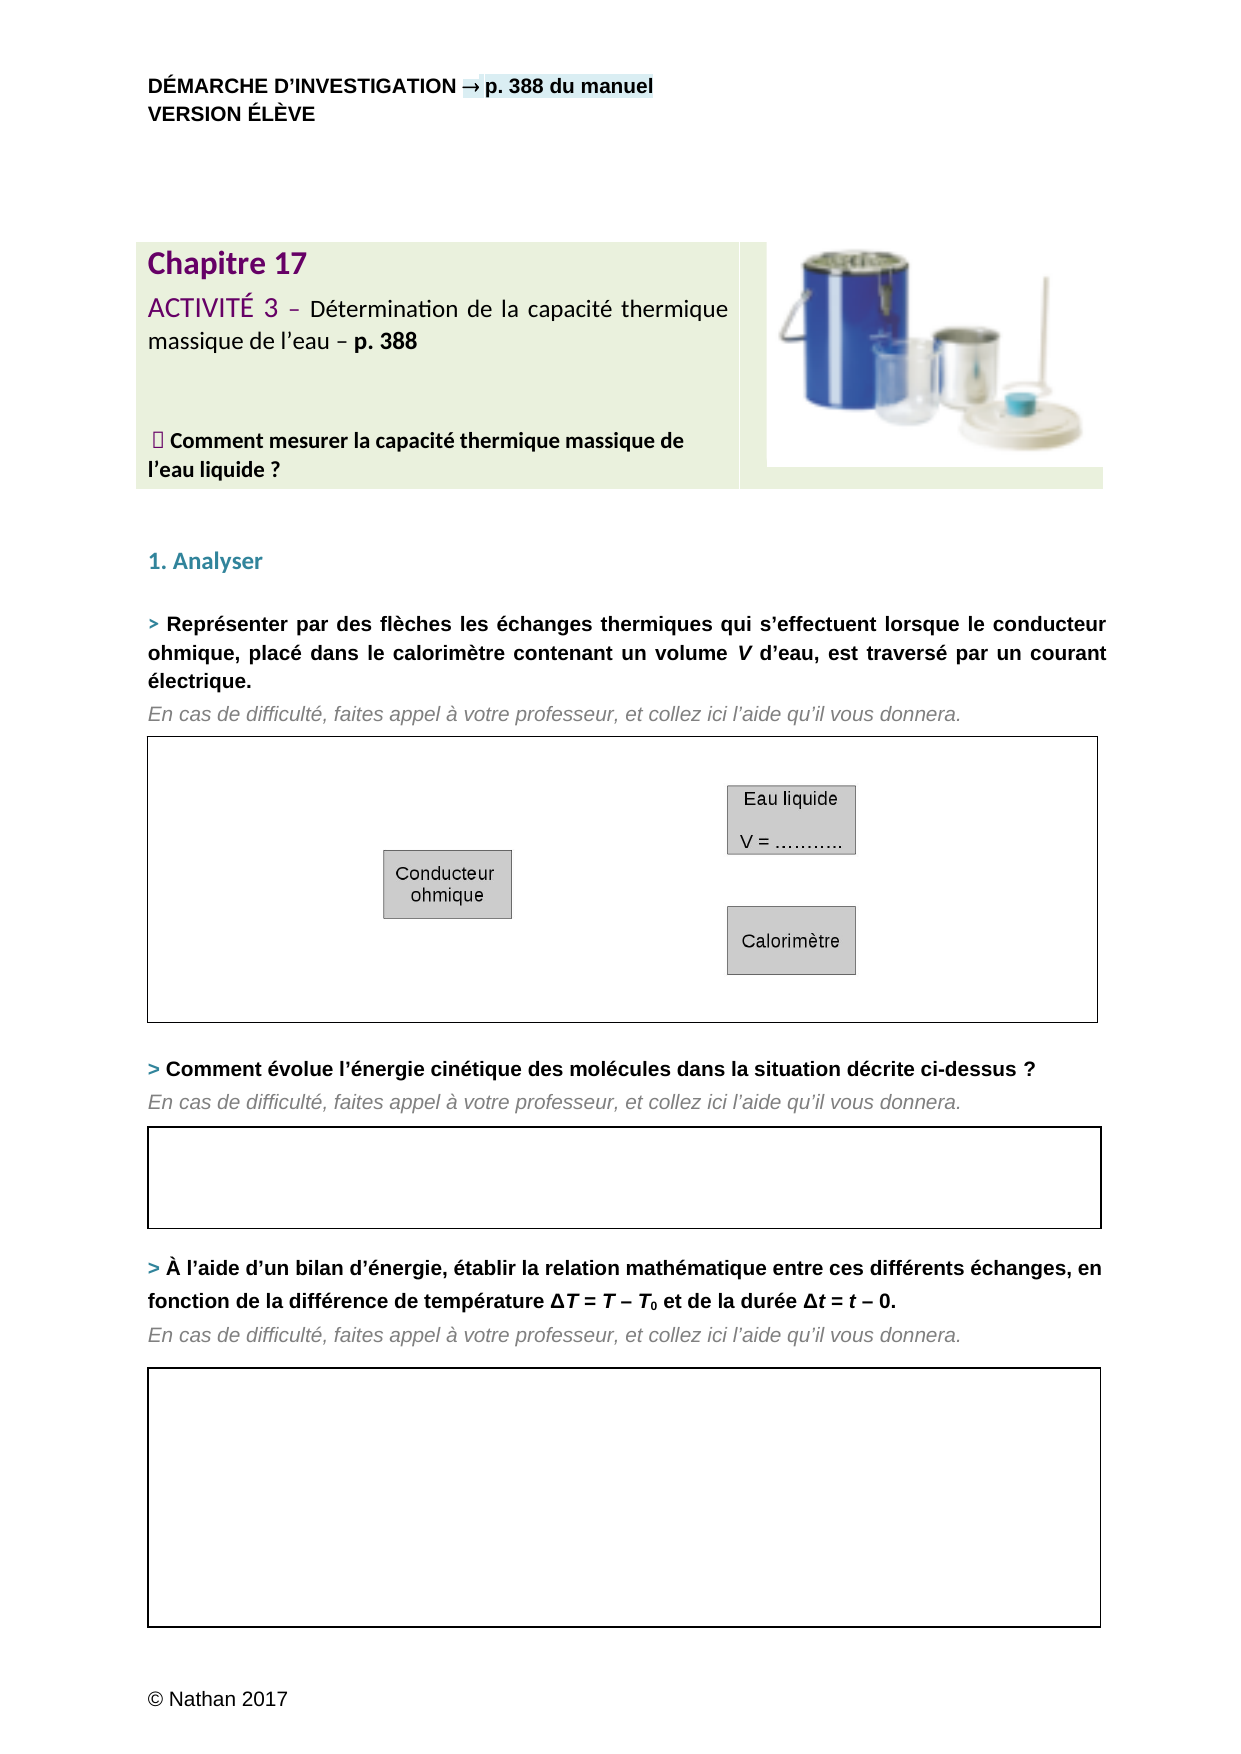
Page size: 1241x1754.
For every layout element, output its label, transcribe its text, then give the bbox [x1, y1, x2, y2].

text > Représenter par des flèches les échanges thermiques qui s’effectuent lorsque le conducteur ohmique, placé dans le calorimètre contenant un volume V d’eau, est traversé par un courant électrique. [148, 609, 1107, 692]
text > Comment évolue l’énergie cinétique des molécules dans la situation décrite ci-dessus ? [148, 1056, 1240, 1080]
table_header [740, 242, 1103, 489]
table_header Chapitre 17 ACTIVITÉ 3 – Détermination de la capacité thermique massique de l’eau – p. 388  Comment mesurer la capacité thermique massique de l’eau liquide ? [136, 242, 739, 489]
list 1. Analyser [148, 545, 1093, 576]
text En cas de difficulté, faites appel à votre professeur, et collez ici l’aide qu’il vous donnera. [148, 1090, 1093, 1114]
text En cas de difficulté, faites appel à votre professeur, et collez ici l’aide qu’il vous donnera. [148, 702, 1093, 726]
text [148, 1323, 1093, 1347]
text > À l’aide d’un bilan d’énergie, établir la relation mathématique entre ces différents échanges, en [148, 1256, 1240, 1279]
picture [358, 763, 882, 996]
text fonction de la différence de température ΔT = T – T0 et de la durée Δt = t – 0. [148, 1289, 1240, 1313]
